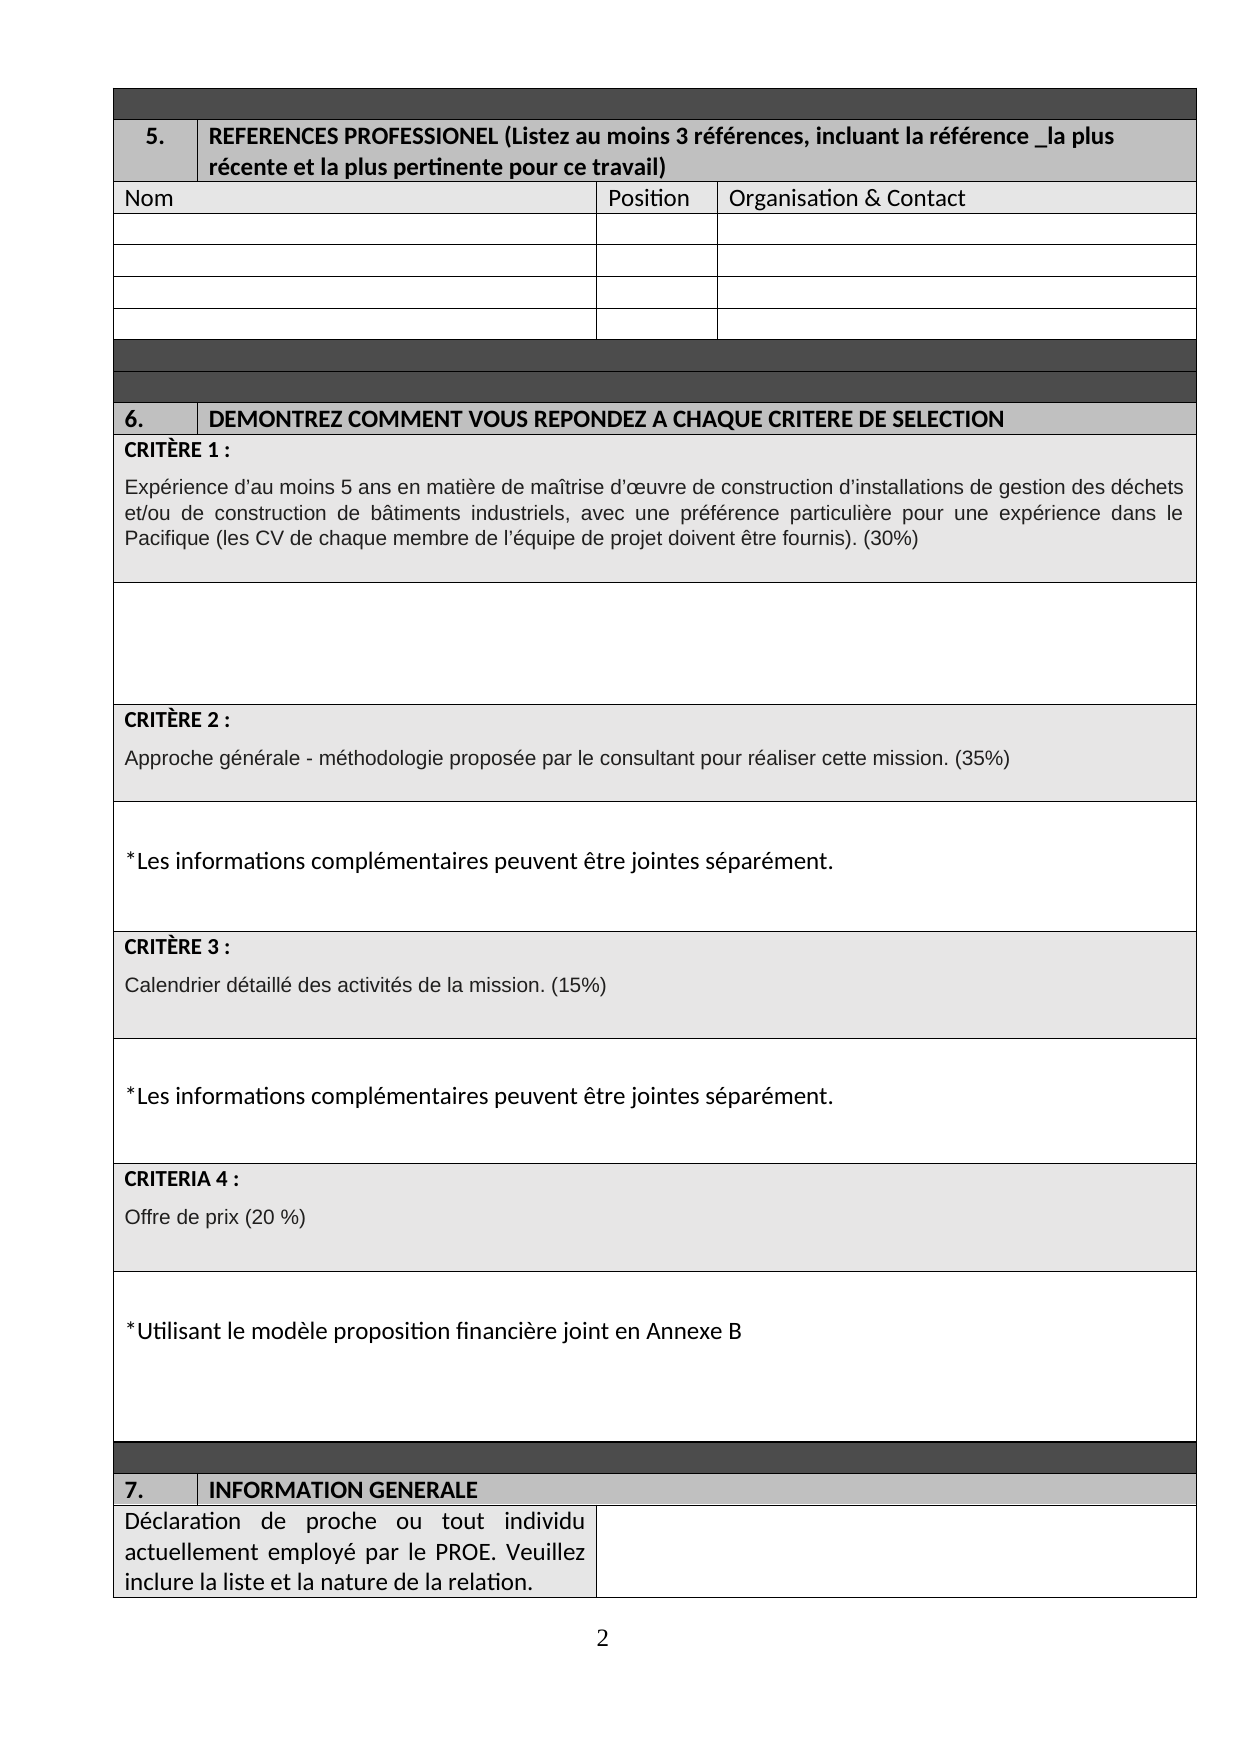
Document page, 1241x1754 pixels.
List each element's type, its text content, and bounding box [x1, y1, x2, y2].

table_cell [114, 245, 596, 276]
table_cell [114, 89, 1196, 119]
table_cell REFERENCES PROFESSIONEL (Listez au moins 3 références, incluant la référence _la plus récente et la plus pertinente pour ce travail) [198, 120, 1196, 181]
table_cell [114, 583, 1196, 704]
table_cell [114, 372, 1196, 402]
table_cell *Utilisant le modèle proposition financière joint en Annexe B [114, 1272, 1196, 1441]
table_cell [597, 309, 717, 339]
table_cell Nom [114, 182, 596, 213]
table_cell [597, 277, 717, 307]
table_cell DEMONTREZ COMMENT VOUS REPONDEZ A CHAQUE CRITERE DE SELECTION [198, 403, 1196, 434]
table_cell [718, 277, 1196, 307]
table_cell CRITÈRE 2 : Approche générale - méthodologie proposée par le consultant pour réaliser cette mission. (35%) [114, 705, 1196, 801]
table_cell Organisation & Contact [718, 182, 1196, 213]
table_cell [597, 1506, 1196, 1597]
table_cell [114, 309, 596, 339]
table_cell [597, 214, 717, 244]
table_cell 5. [114, 120, 197, 181]
table_cell CRITÈRE 3 : Calendrier détaillé des activités de la mission. (15%) [114, 932, 1196, 1038]
table_cell CRITÈRE 1 : Expérience d’au moins 5 ans en matière de maîtrise d’œuvre de construction d’installations de gestion des déchets et/ou de construction de bâtiments industriels, avec une préférence particulière pour une expérience dans le Pacifique (les CV de chaque membre de l’équipe de projet doivent être fournis). (30%) [114, 435, 1196, 582]
table_cell [114, 340, 1196, 371]
table_cell [718, 245, 1196, 276]
table_cell [114, 1443, 1196, 1473]
table_cell *Les informations complémentaires peuvent être jointes séparément. [114, 802, 1196, 931]
table_cell 7. [114, 1474, 197, 1504]
table_cell [114, 277, 596, 307]
table_cell [597, 245, 717, 276]
table_cell 6. [114, 403, 197, 434]
table_cell Déclaration de proche ou tout individu actuellement employé par le PROE. Veuillez inclure la liste et la nature de la relation. [114, 1506, 596, 1597]
table_cell Position [597, 182, 717, 213]
table_cell INFORMATION GENERALE [198, 1474, 1196, 1504]
table_cell [718, 214, 1196, 244]
table_cell [114, 214, 596, 244]
table_cell *Les informations complémentaires peuvent être jointes séparément. [114, 1039, 1196, 1163]
table_cell [718, 309, 1196, 339]
table_cell CRITERIA 4 : Offre de prix (20 %) [114, 1164, 1196, 1271]
